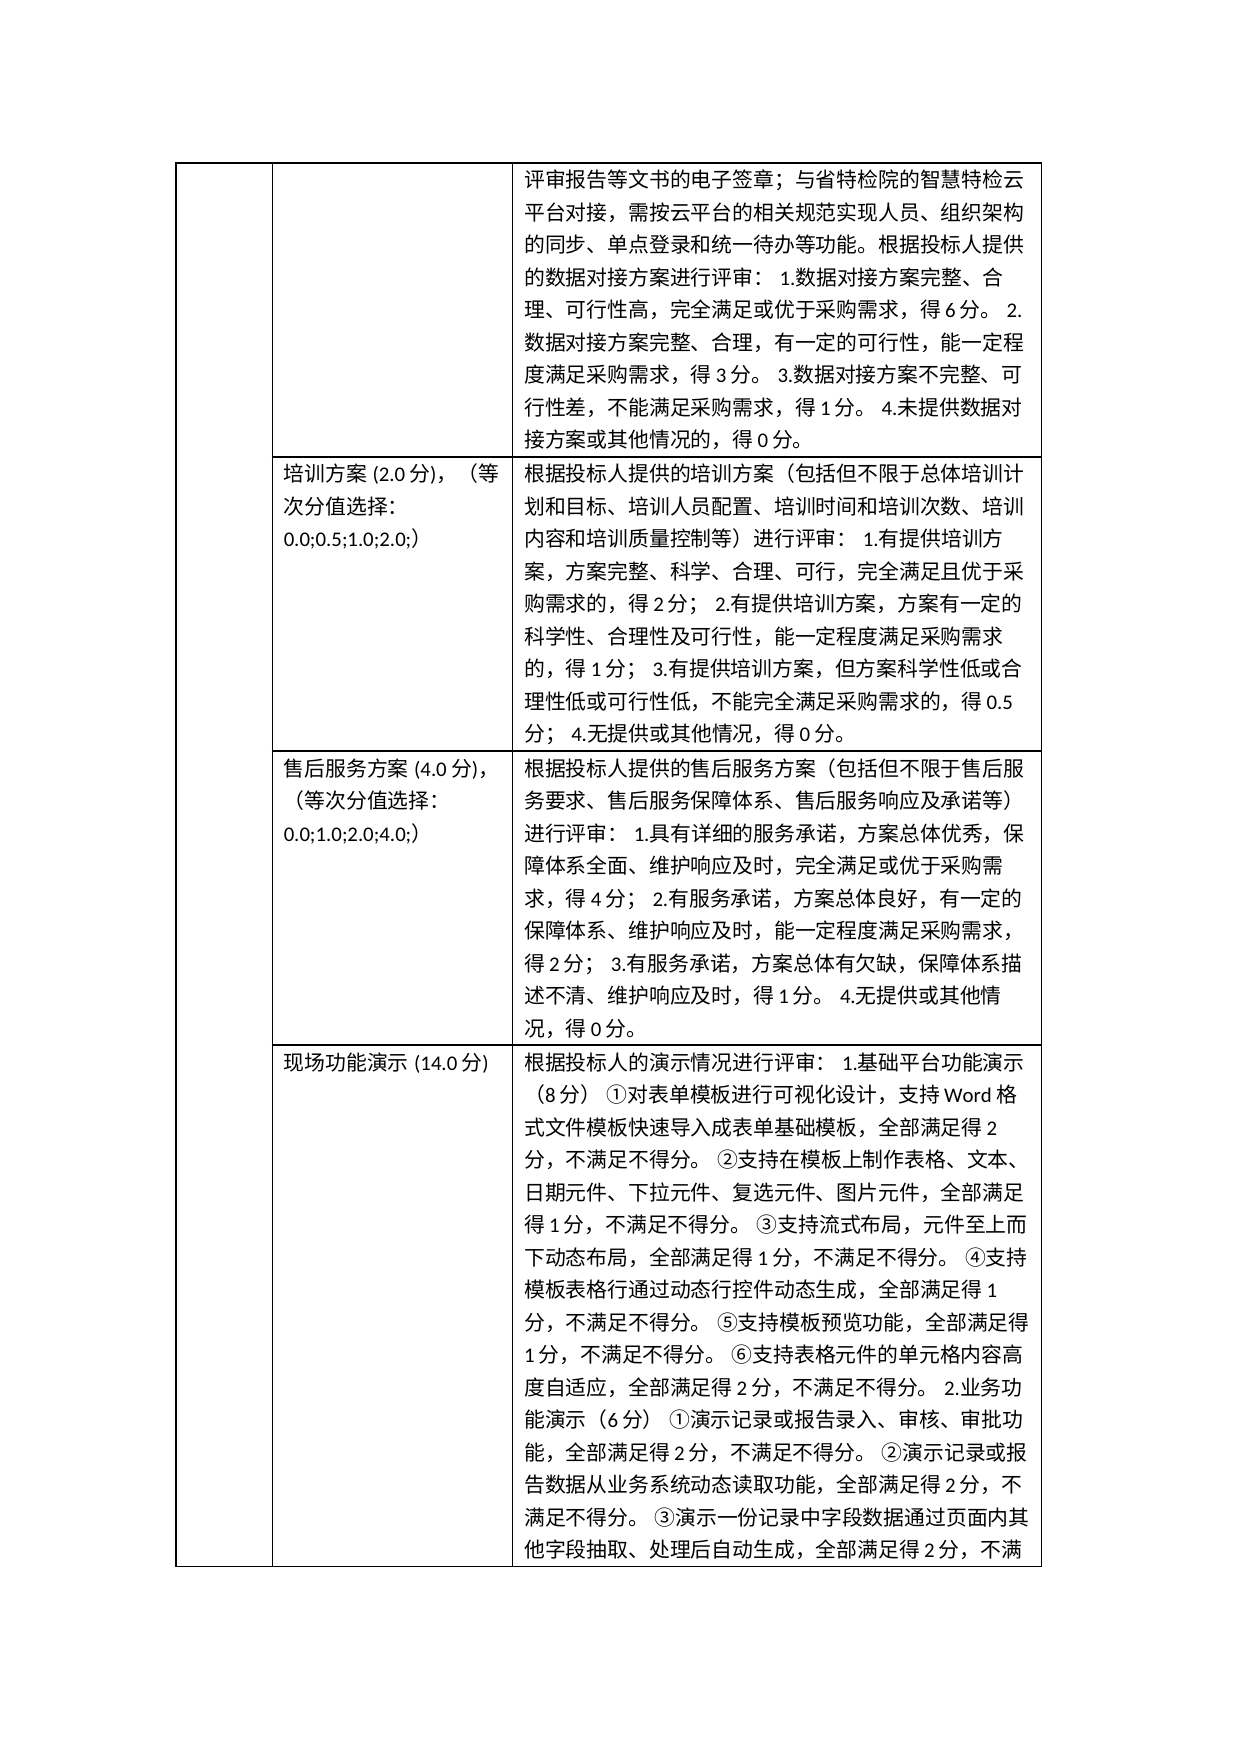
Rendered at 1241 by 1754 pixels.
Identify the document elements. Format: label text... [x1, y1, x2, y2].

table_cell 根据投标人提供的售后服务方案（包括但不限于售后服务要求、售后服务保障体系、售后服务响应及承诺等）进行评审： 1.具有详细的服务承诺，方案总体优秀，保障体系全面、维护响应及时，完全满足或优于采购需求，得4分； 2.有服务承诺，方案总体良好，有一定的保障体系、维护响应及时，能一定程度满足采购需求，得2分； 3.有服务承诺，方案总体有欠缺，保障体系描述不清、维护响应及时，得1分。 4.无提供或其他情况，得0分。 [513, 752, 1041, 1044]
table_cell 现场功能演示 (14.0分) [273, 1046, 512, 1566]
table_cell 培训方案 (2.0分)，（等次分值选择：0.0;0.5;1.0;2.0;） [273, 458, 512, 750]
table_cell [273, 164, 512, 456]
table_cell 根据投标人提供的培训方案（包括但不限于总体培训计划和目标、培训人员配置、培训时间和培训次数、培训内容和培训质量控制等）进行评审： 1.有提供培训方案，方案完整、科学、合理、可行，完全满足且优于采购需求的，得2分； 2.有提供培训方案，方案有一定的科学性、合理性及可行性，能一定程度满足采购需求的，得1分； 3.有提供培训方案，但方案科学性低或合理性低或可行性低，不能完全满足采购需求的，得0.5分； 4.无提供或其他情况，得0分。 [513, 458, 1041, 750]
table_cell 售后服务方案 (4.0分)，（等次分值选择：0.0;1.0;2.0;4.0;） [273, 752, 512, 1044]
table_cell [513, 1046, 1041, 1566]
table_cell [513, 164, 1041, 456]
